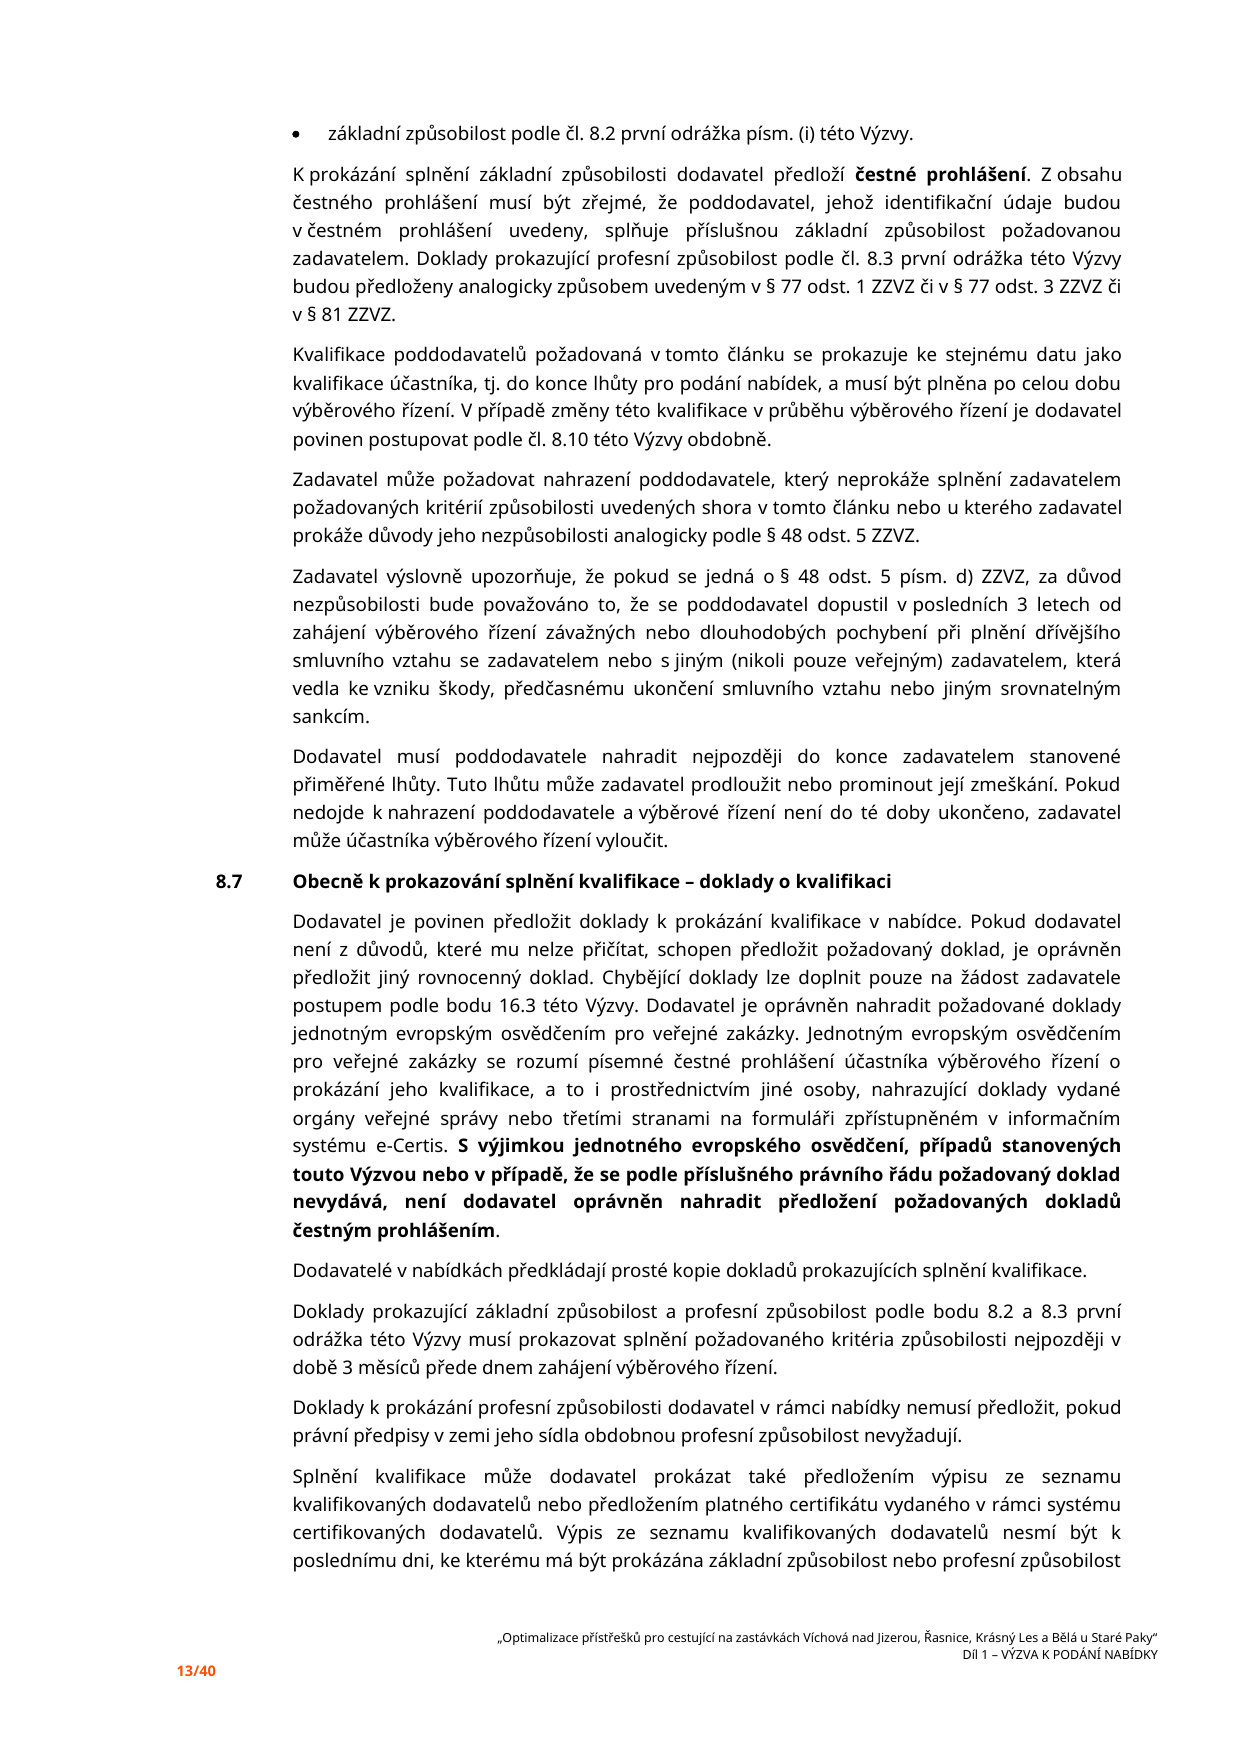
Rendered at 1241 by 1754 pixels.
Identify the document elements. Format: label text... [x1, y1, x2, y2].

text Zadavatel může požadovat nahrazení poddodavatele, který neprokáže splnění zadavatelem požadovaných kritérií způsobilosti uvedených shora v tomto článku nebo u kterého zadavatel prokáže důvody jeho nezpůsobilosti analogicky podle § 48 odst. 5 ZZVZ. [292, 466, 1122, 548]
text Dodavatelé v nabídkách předkládají prosté kopie dokladů prokazujících splnění kvalifikace. [292, 1257, 1122, 1283]
text Zadavatel výslovně upozorňuje, že pokud se jedná o § 48 odst. 5 písm. d) ZZVZ, za důvod nezpůsobilosti bude považováno to, že se poddodavatel dopustil v posledních 3 letech od zahájení výběrového řízení závažných nebo dlouhodobých pochybení při plnění dřívějšího smluvního vztahu se zadavatelem nebo s jiným (nikoli pouze veřejným) zadavatelem, která vedla ke vzniku škody, předčasnému ukončení smluvního vztahu nebo jiným srovnatelným sankcím. [292, 563, 1122, 728]
text Doklady prokazující základní způsobilost a profesní způsobilost podle bodu 8.2 a 8.3 první odrážka této Výzvy musí prokazovat splnění požadovaného kritéria způsobilosti nejpozději v době 3 měsíců přede dnem zahájení výběrového řízení. [292, 1298, 1122, 1379]
text základní způsobilost podle čl. 8.2 první odrážka písm. (i) této Výzvy. [292, 121, 1122, 146]
text Doklady k prokázání profesní způsobilosti dodavatel v rámci nabídky nemusí předložit, pokud právní předpisy v zemi jeho sídla obdobnou profesní způsobilost nevyžadují. [292, 1394, 1122, 1448]
text Dodavatel je povinen předložit doklady k prokázání kvalifikace v nabídce. Pokud dodavatel není z důvodů, které mu nelze přičítat, schopen předložit požadovaný doklad, je oprávněn předložit jiný rovnocenný doklad. Chybějící doklady lze doplnit pouze na žádost zadavatele postupem podle bodu 16.3 této Výzvy. Dodavatel je oprávněn nahradit požadované doklady jednotným evropským osvědčením pro veřejné zakázky. Jednotným evropským osvědčením pro veřejné zakázky se rozumí písemné čestné prohlášení účastníka výběrového řízení o prokázání jeho kvalifikace, a to i prostřednictvím jiné osoby, nahrazující doklady vydané orgány veřejné správy nebo třetími stranami na formuláři zpřístupněném v informačním systému e-Certis. S výjimkou jednotného evropského osvědčení, případů stanovených touto Výzvou nebo v případě, že se podle příslušného právního řádu požadovaný doklad nevydává, není dodavatel oprávněn nahradit předložení požadovaných dokladů čestným prohlášením. [292, 909, 1122, 1242]
text Obecně k prokazování splnění kvalifikace – doklady o kvalifikaci [216, 868, 1122, 894]
text K prokázání splnění základní způsobilosti dodavatel předloží čestné prohlášení. Z obsahu čestného prohlášení musí být zřejmé, že poddodavatel, jehož identifikační údaje budou v čestném prohlášení uvedeny, splňuje příslušnou základní způsobilost požadovanou zadavatelem. Doklady prokazující profesní způsobilost podle čl. 8.3 první odrážka této Výzvy budou předloženy analogicky způsobem uvedeným v § 77 odst. 1 ZZVZ či v § 77 odst. 3 ZZVZ či v § 81 ZZVZ. [292, 161, 1122, 327]
text Kvalifikace poddodavatelů požadovaná v tomto článku se prokazuje ke stejnému datu jako kvalifikace účastníka, tj. do konce lhůty pro podání nabídek, a musí být plněna po celou dobu výběrového řízení. V případě změny této kvalifikace v průběhu výběrového řízení je dodavatel povinen postupovat podle čl. 8.10 této Výzvy obdobně. [292, 342, 1122, 451]
list Dodavatel musí poddodavatele nahradit nejpozději do konce zadavatelem stanovené přiměřené lhůty. Tuto lhůtu může zadavatel prodloužit nebo prominout její zmeškání. Pokud nedojde k nahrazení poddodavatele a výběrové řízení není do té doby ukončeno, zadavatel může účastníka výběrového řízení vyloučit. [292, 743, 1122, 853]
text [292, 1463, 1122, 1573]
